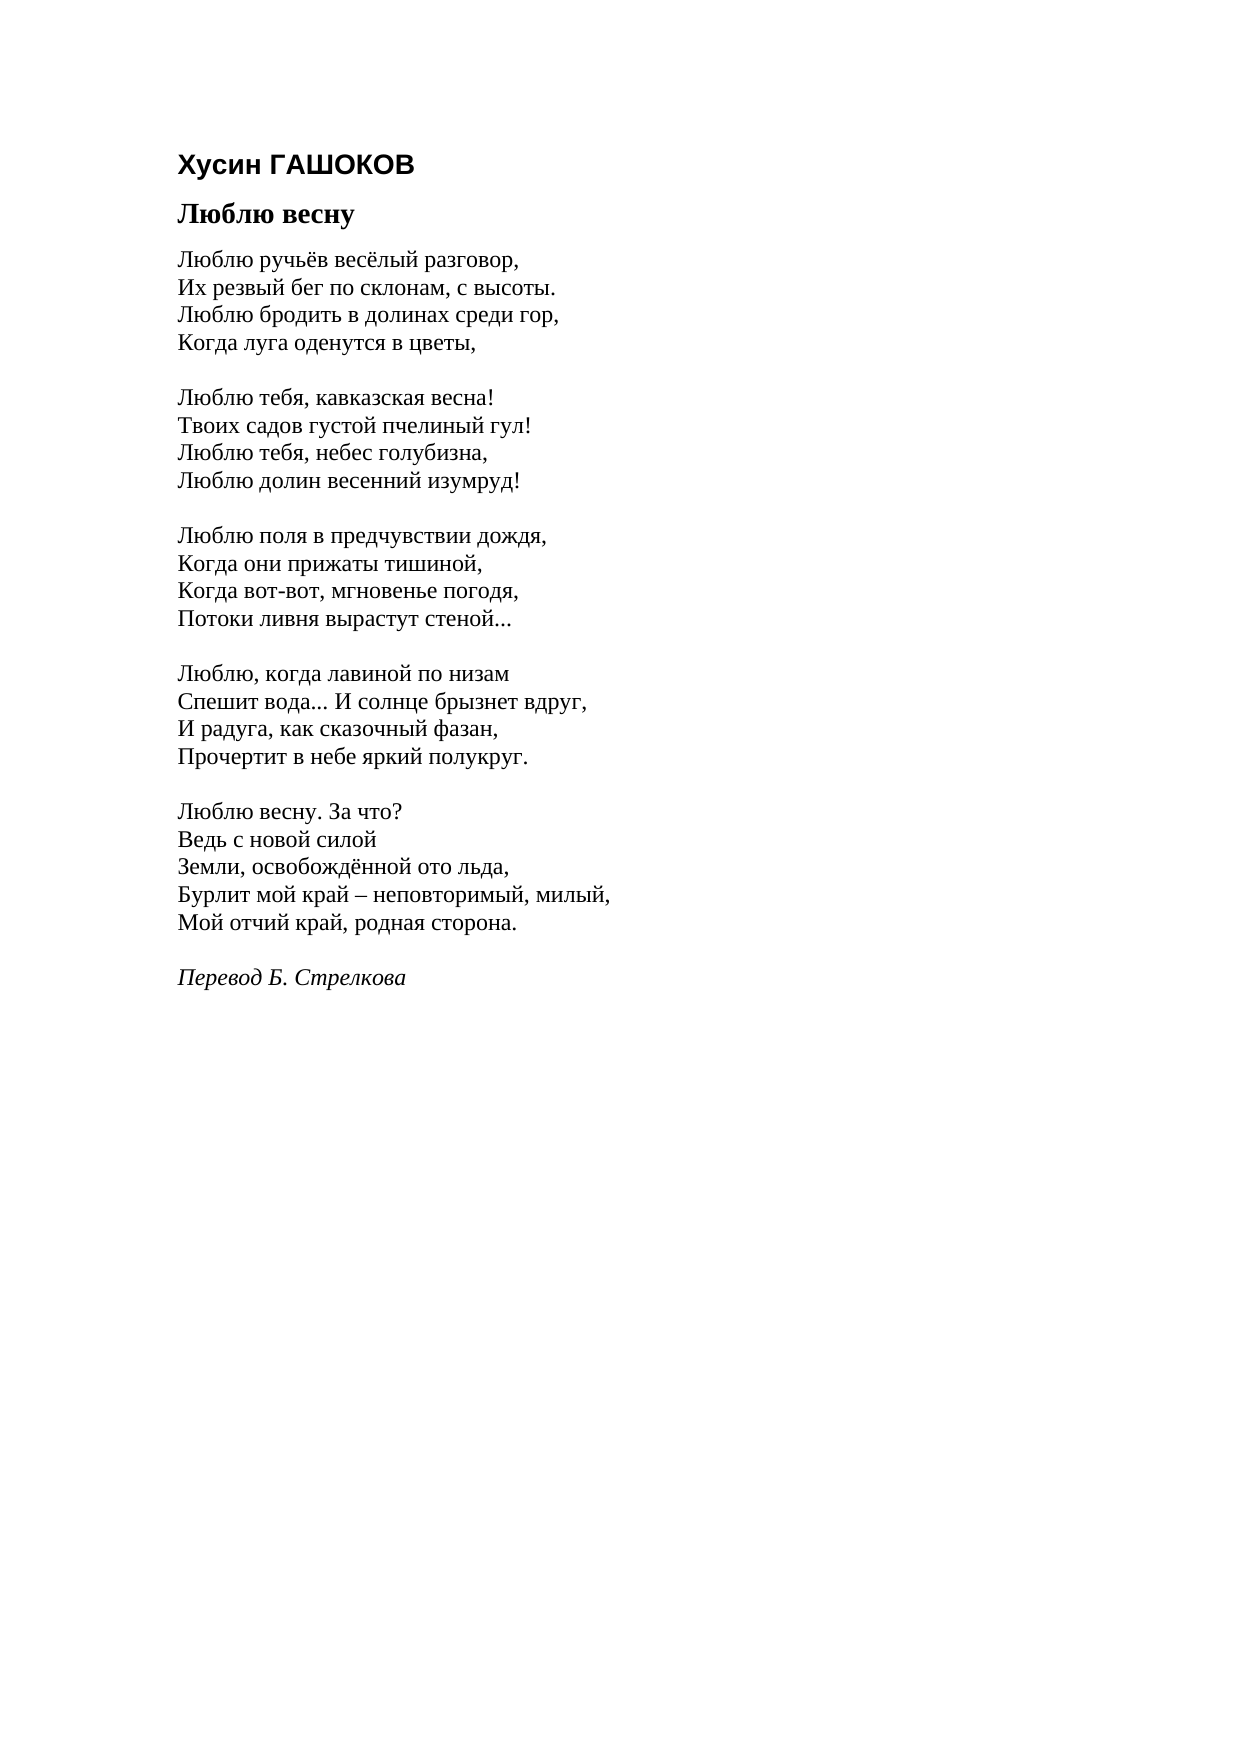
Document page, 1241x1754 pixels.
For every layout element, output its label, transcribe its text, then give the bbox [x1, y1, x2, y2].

text Люблю весну [177, 196, 1152, 229]
text Люблю ручьёв весёлый разговор, Их резвый бег по склонам, с высоты. Люблю бродить в долинах среди гор, Когда луга оденутся в цветы, Люблю тебя, кавказская весна! Твоих садов густой пчелиный гул! Люблю тебя, небес голубизна, Люблю долин весенний изумруд! Люблю поля в предчувствии дождя, Когда они прижаты тишиной, Когда вот-вот, мгновенье погодя, Потоки ливня вырастут стеной... Люблю, когда лавиной по низам Спешит вода... И солнце брызнет вдруг, И радуга, как сказочный фазан, Прочертит в небе яркий полукруг. Люблю весну. За что? Ведь с новой силой Земли, освобождённой ото льда, Бурлит мой край – неповторимый, милый, Мой отчий край, родная сторона. Перевод Б. Стрелкова [177, 245, 1152, 990]
text Хусин ГАШОКОВ [177, 148, 1152, 180]
